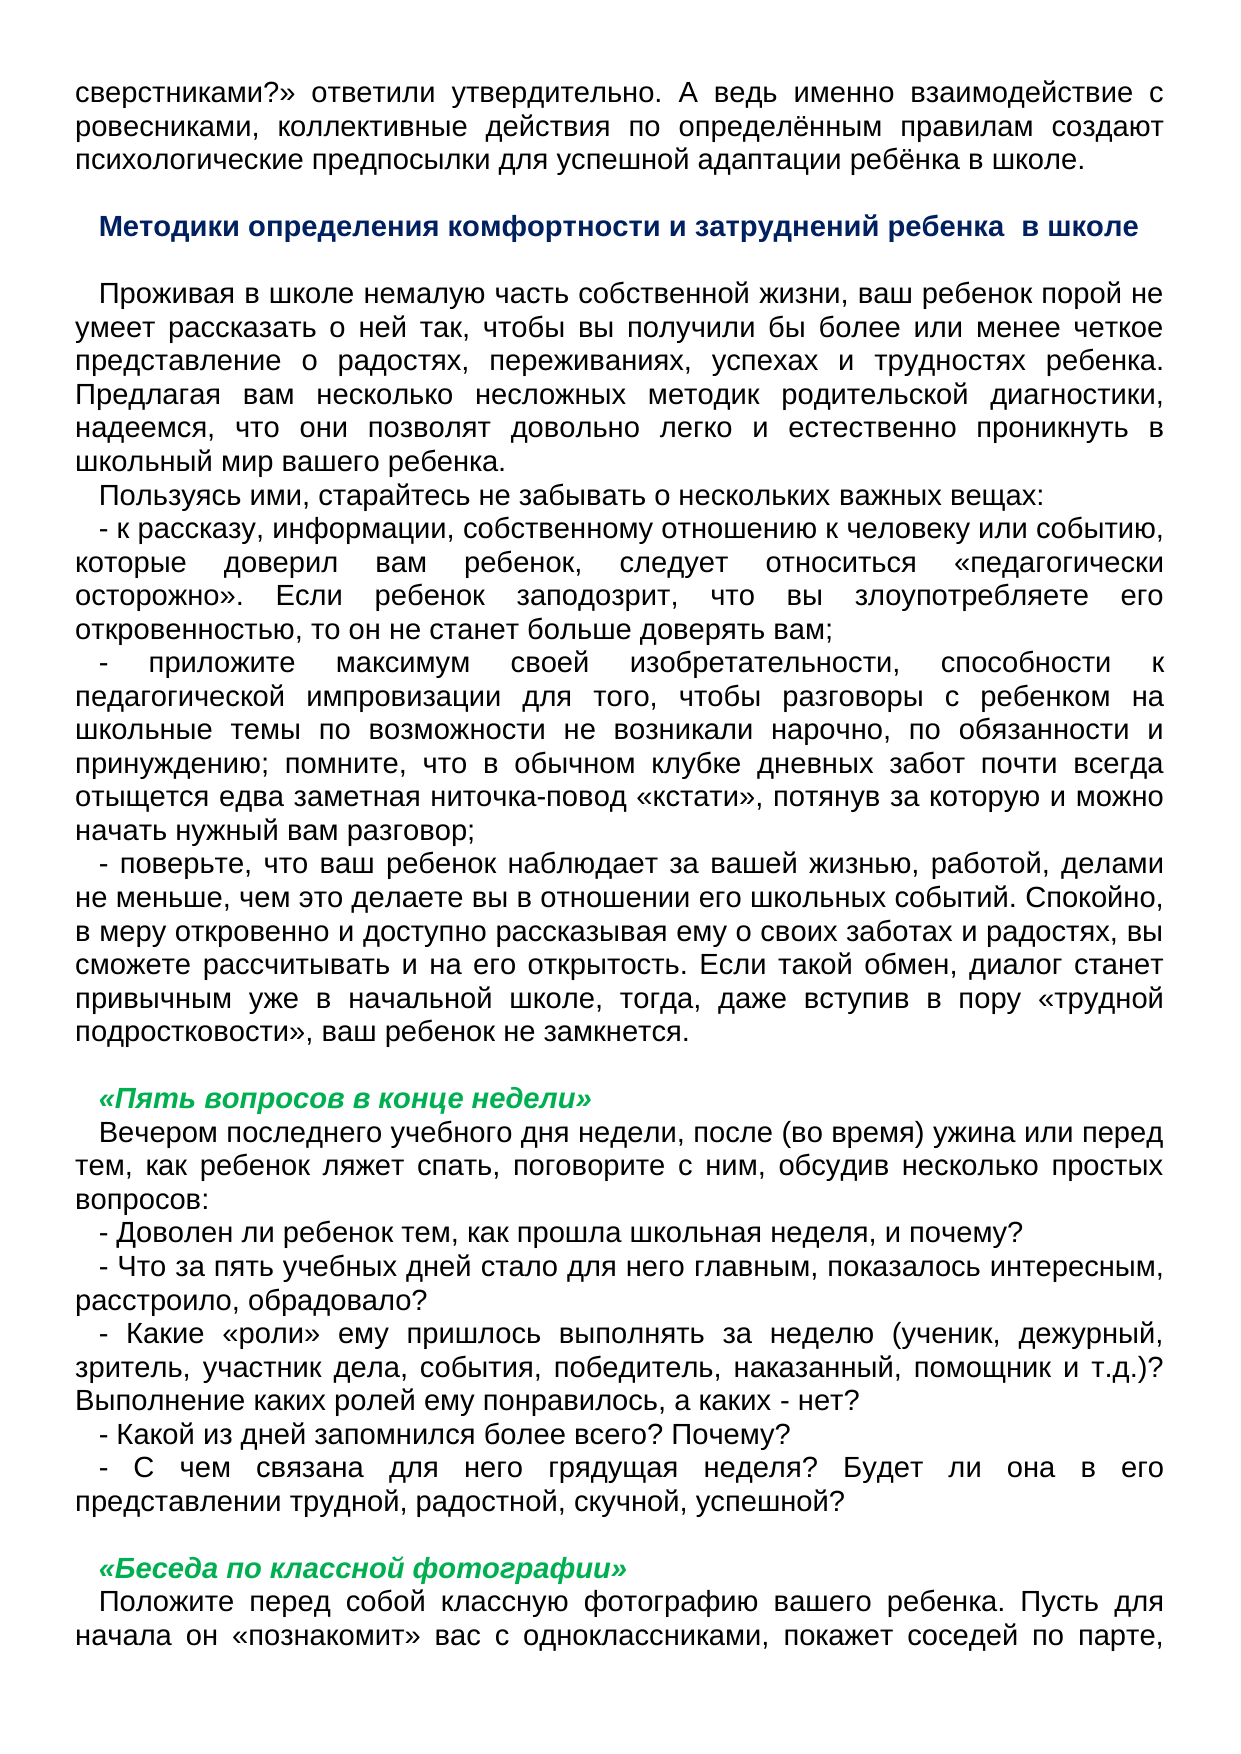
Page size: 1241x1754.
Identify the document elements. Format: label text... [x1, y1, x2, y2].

text Методики определения комфортности и затруднений ребенка в школе [75, 209, 1165, 243]
text - Что за пять учебных дней стало для него главным, показалось интересным, расстроило, обрадовало? [75, 1249, 1165, 1316]
text - Какие «роли» ему пришлось выполнять за неделю (ученик, дежурный, зритель, участник дела, события, победитель, наказанный, помощник и т.д.)? Выполнение каких ролей ему понравилось, а каких - нет? [75, 1316, 1165, 1417]
text - Какой из дней запомнился более всего? Почему? [75, 1417, 1165, 1450]
text - поверьте, что ваш ребенок наблюдает за вашей жизнью, работой, делами не меньше, чем это делаете вы в отношении его школьных событий. Спокойно, в меру откровенно и доступно рассказывая ему о своих заботах и радостях, вы сможете рассчитывать и на его открытость. Если такой обмен, диалог станет привычным уже в начальной школе, тогда, даже вступив в пору «трудной подростковости», ваш ребенок не замкнется. [75, 846, 1165, 1048]
text «Беседа по классной фотографии» [75, 1551, 1165, 1584]
text Пользуясь ими, старайтесь не забывать о нескольких важных вещах: [75, 477, 1165, 511]
text - Доволен ли ребенок тем, как прошла школьная неделя, и почему? [75, 1215, 1165, 1249]
text - к рассказу, информации, собственному отношению к человеку или событию, которые доверил вам ребенок, следует относиться «педагогически осторожно». Если ребенок заподозрит, что вы злоупотребляете его откровенностью, то он не станет больше доверять вам; [75, 511, 1165, 645]
text - приложите максимум своей изобретательности, способности к педагогической импровизации для того, чтобы разговоры с ребенком на школьные темы по возможности не возникали нарочно, по обязанности и принуждению; помните, что в обычном клубке дневных забот почти всегда отыщется едва заметная ниточка-повод «кстати», потянув за которую и можно начать нужный вам разговор; [75, 645, 1165, 846]
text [75, 75, 1165, 176]
text Проживая в школе немалую часть собственной жизни, ваш ребенок порой не умеет рассказать о ней так, чтобы вы получили бы более или менее четкое представление о радостях, переживаниях, успехах и трудностях ребенка. Предлагая вам несколько несложных методик родительской диагностики, надеемся, что они позволят довольно легко и естественно проникнуть в школьный мир вашего ребенка. [75, 276, 1165, 477]
text «Пять вопросов в конце недели» [75, 1081, 1165, 1115]
text Вечером последнего учебного дня недели, после (во время) ужина или перед тем, как ребенок ляжет спать, поговорите с ним, обсудив несколько простых вопросов: [75, 1115, 1165, 1215]
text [75, 1584, 1165, 1651]
text - С чем связана для него грядущая неделя? Будет ли она в его представлении трудной, радостной, скучной, успешной? [75, 1450, 1165, 1517]
